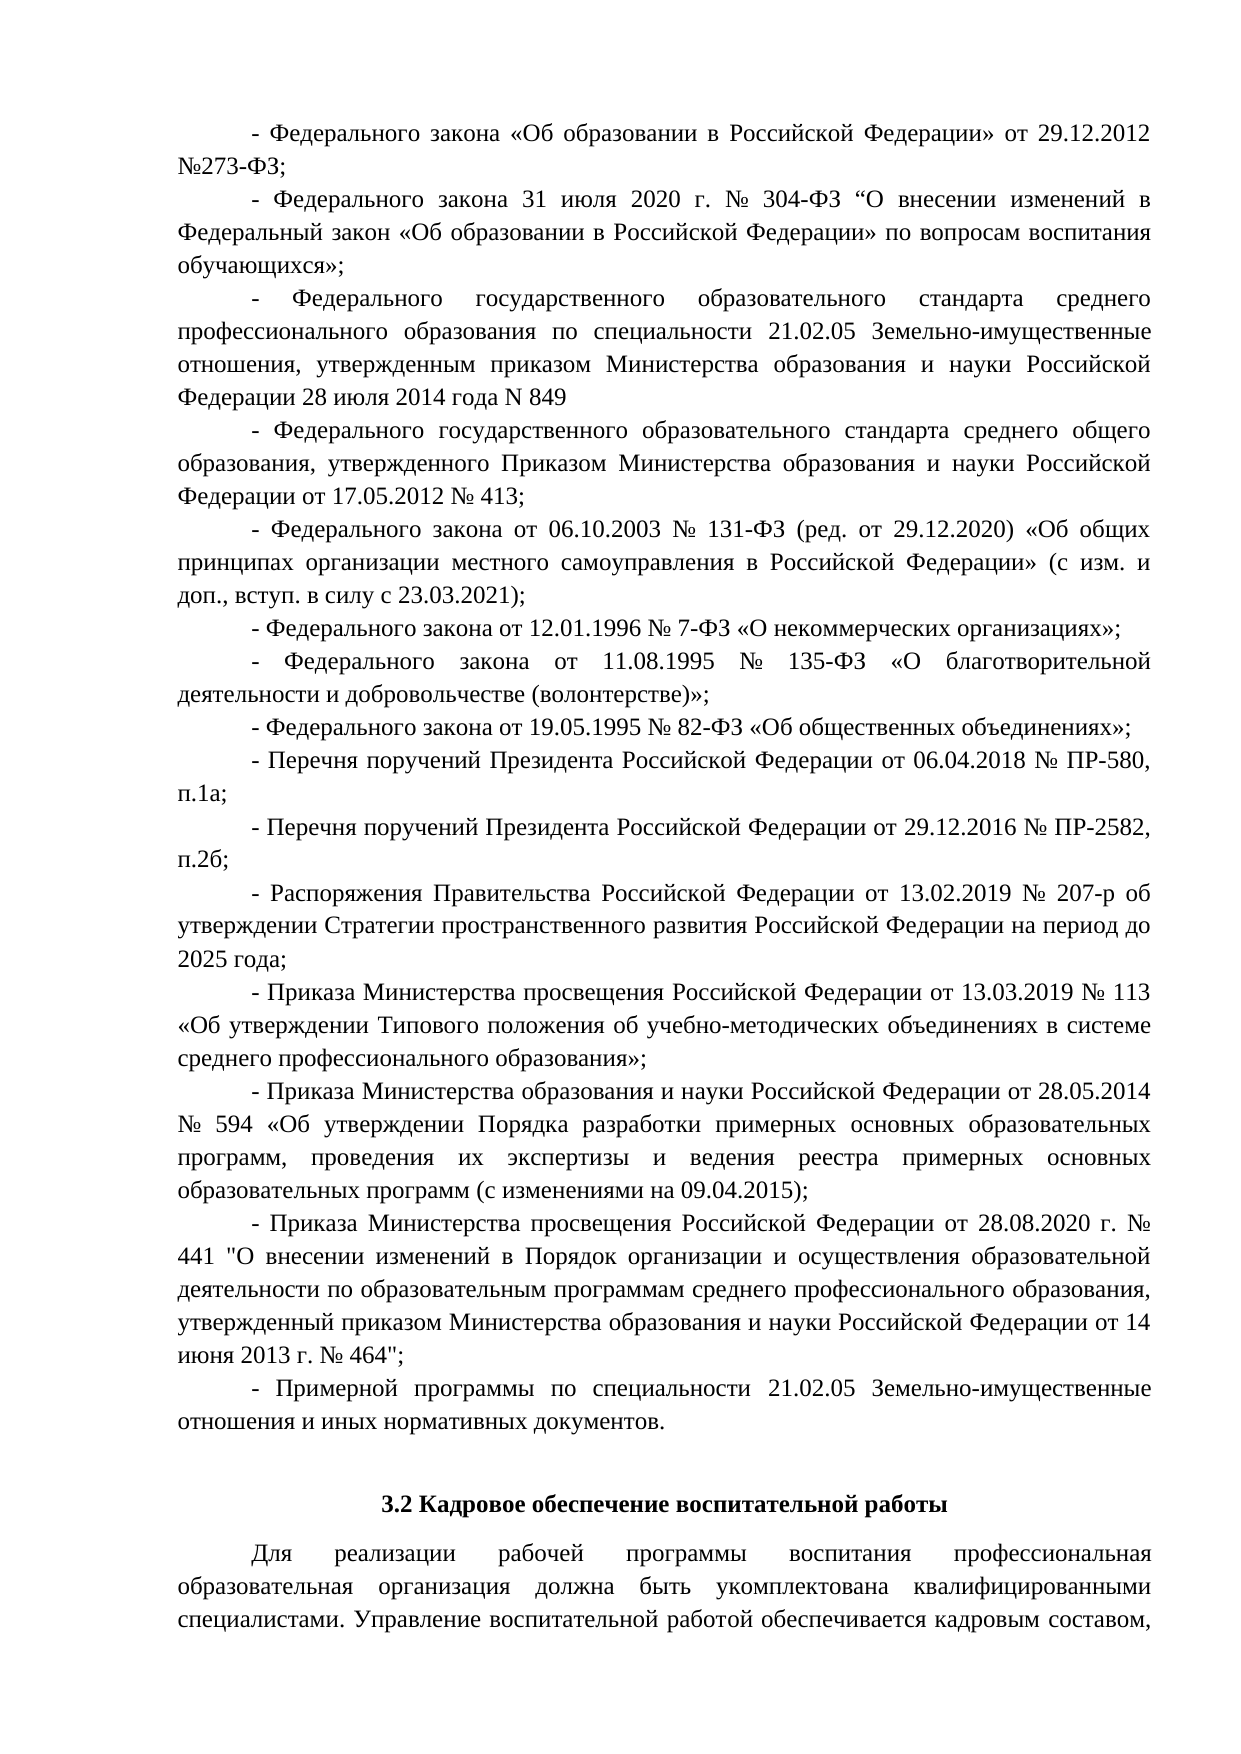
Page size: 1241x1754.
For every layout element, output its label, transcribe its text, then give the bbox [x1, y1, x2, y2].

text - Федерального закона от 11.08.1995 № 135-ФЗ «О благотворительной деятельности и добровольчестве (волонтерстве)»; [177, 646, 1152, 708]
text - Федерального государственного образовательного стандарта среднего общего образования, утвержденного Приказом Министерства образования и науки Российской Федерации от 17.05.2012 № 413; [177, 415, 1152, 510]
text - Примерной программы по специальности 21.02.05 Земельно-имущественные отношения и иных нормативных документов. [177, 1373, 1152, 1435]
text - Приказа Министерства образования и науки Российской Федерации от 28.05.2014 № 594 «Об утверждении Порядка разработки примерных основных образовательных программ, проведения их экспертизы и ведения реестра примерных основных образовательных программ (с изменениями на 09.04.2015); [177, 1076, 1152, 1203]
text - Перечня поручений Президента Российской Федерации от 29.12.2016 № ПР-2582, п.2б; [177, 812, 1152, 873]
text - Федерального закона от 19.05.1995 № 82-ФЗ «Об общественных объединениях»; [177, 712, 1152, 741]
text - Распоряжения Правительства Российской Федерации от 13.02.2019 № 207-р об утверждении Стратегии пространственного развития Российской Федерации на период до 2025 года; [177, 878, 1152, 972]
text - Приказа Министерства просвещения Российской Федерации от 13.03.2019 № 113 «Об утверждении Типового положения об учебно-методических объединениях в системе среднего профессионального образования»; [177, 977, 1152, 1071]
text - Федерального закона 31 июля 2020 г. № 304-ФЗ “О внесении изменений в Федеральный закон «Об образовании в Российской Федерации» по вопросам воспитания обучающихся»; [177, 184, 1152, 279]
text - Перечня поручений Президента Российской Федерации от 06.04.2018 № ПР-580, п.1а; [177, 746, 1152, 807]
text - Федерального государственного образовательного стандарта среднего профессионального образования по специальности 21.02.05 Земельно-имущественные отношения, утвержденным приказом Министерства образования и науки Российской Федерации 28 июля 2014 года N 849 [177, 283, 1152, 411]
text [177, 1538, 1152, 1633]
text - Федерального закона от 06.10.2003 № 131-ФЗ (ред. от 29.12.2020) «Об общих принципах организации местного самоуправления в Российской Федерации» (с изм. и доп., вступ. в силу с 23.03.2021); [177, 514, 1152, 609]
text - Федерального закона от 12.01.1996 № 7-ФЗ «О некоммерческих организациях»; [177, 613, 1152, 642]
text - Федерального закона «Об образовании в Российской Федерации» от 29.12.2012 №273-ФЗ; [177, 118, 1152, 180]
text 3.2 Кадровое обеспечение воспитательной работы [177, 1489, 1152, 1517]
text - Приказа Министерства просвещения Российской Федерации от 28.08.2020 г. № 441 "О внесении изменений в Порядок организации и осуществления образовательной деятельности по образовательным программам среднего профессионального образования, утвержденный приказом Министерства образования и науки Российской Федерации от 14 июня 2013 г. № 464"; [177, 1208, 1152, 1369]
